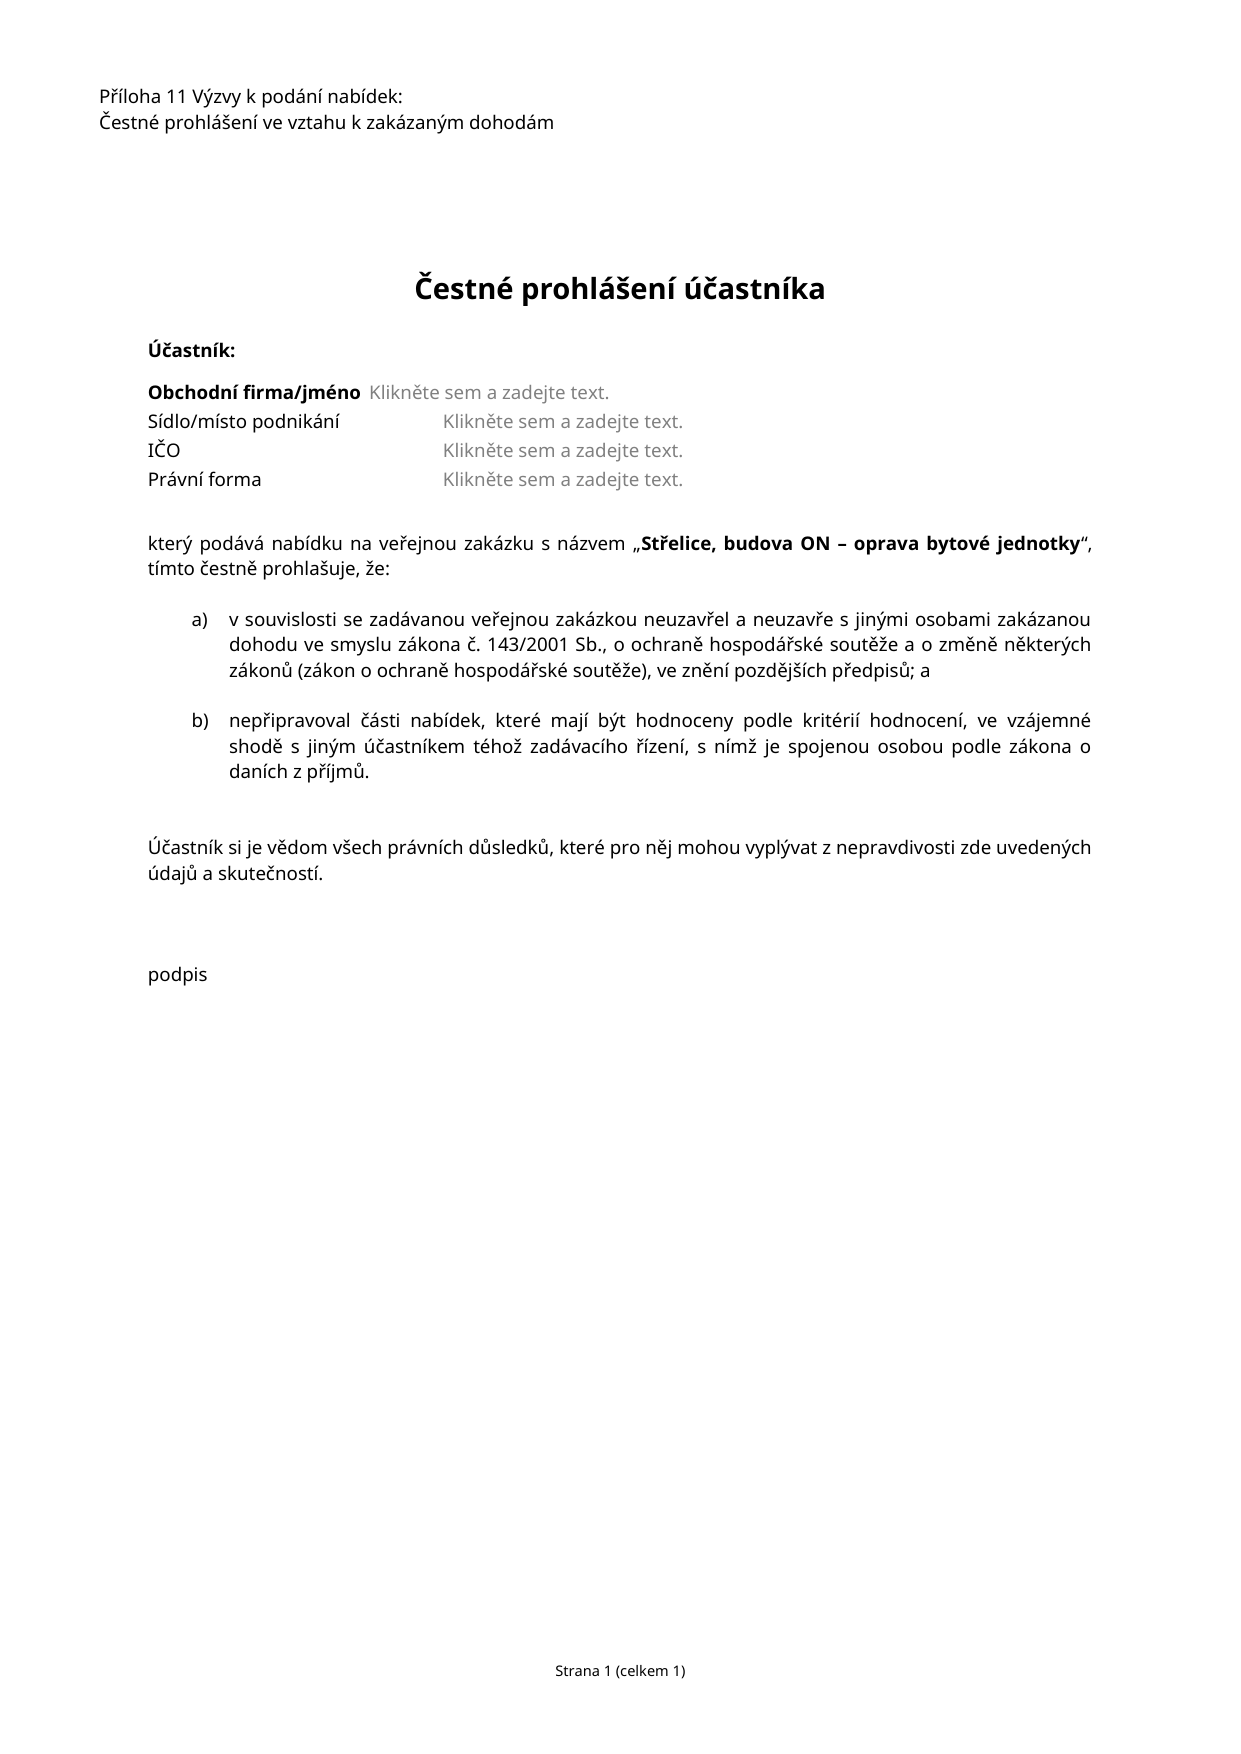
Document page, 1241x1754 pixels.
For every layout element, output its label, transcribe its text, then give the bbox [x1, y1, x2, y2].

list nepřipravoval části nabídek, které mají být hodnoceny podle kritérií hodnocení, ve vzájemné shodě s jiným účastníkem téhož zadávacího řízení, s nímž je spojenou osobou podle zákona o daních z příjmů. [191, 708, 1093, 784]
title Čestné prohlášení účastníka [148, 268, 1093, 308]
text podpis [148, 961, 1093, 987]
text Obchodní firma/jméno [148, 376, 1093, 405]
text Účastník si je vědom všech právních důsledků, které pro něj mohou vyplývat z nepravdivosti zde uvedených údajů a skutečností. [148, 835, 1093, 886]
text Sídlo/místo podnikání [148, 405, 1093, 434]
list v souvislosti se zadávanou veřejnou zakázkou neuzavřel a neuzavře s jinými osobami zakázanou dohodu ve smyslu zákona č. 143/2001 Sb., o ochraně hospodářské soutěže a o změně některých zákonů (zákon o ochraně hospodářské soutěže), ve znění pozdějších předpisů; a [191, 606, 1093, 683]
text Účastník: [148, 333, 1093, 364]
text Právní forma [148, 463, 1093, 492]
text IČO [148, 434, 1093, 463]
text který podává nabídku na veřejnou zakázku s názvem „Střelice, budova ON – oprava bytové jednotky“, tímto čestně prohlašuje, že: [148, 530, 1093, 581]
